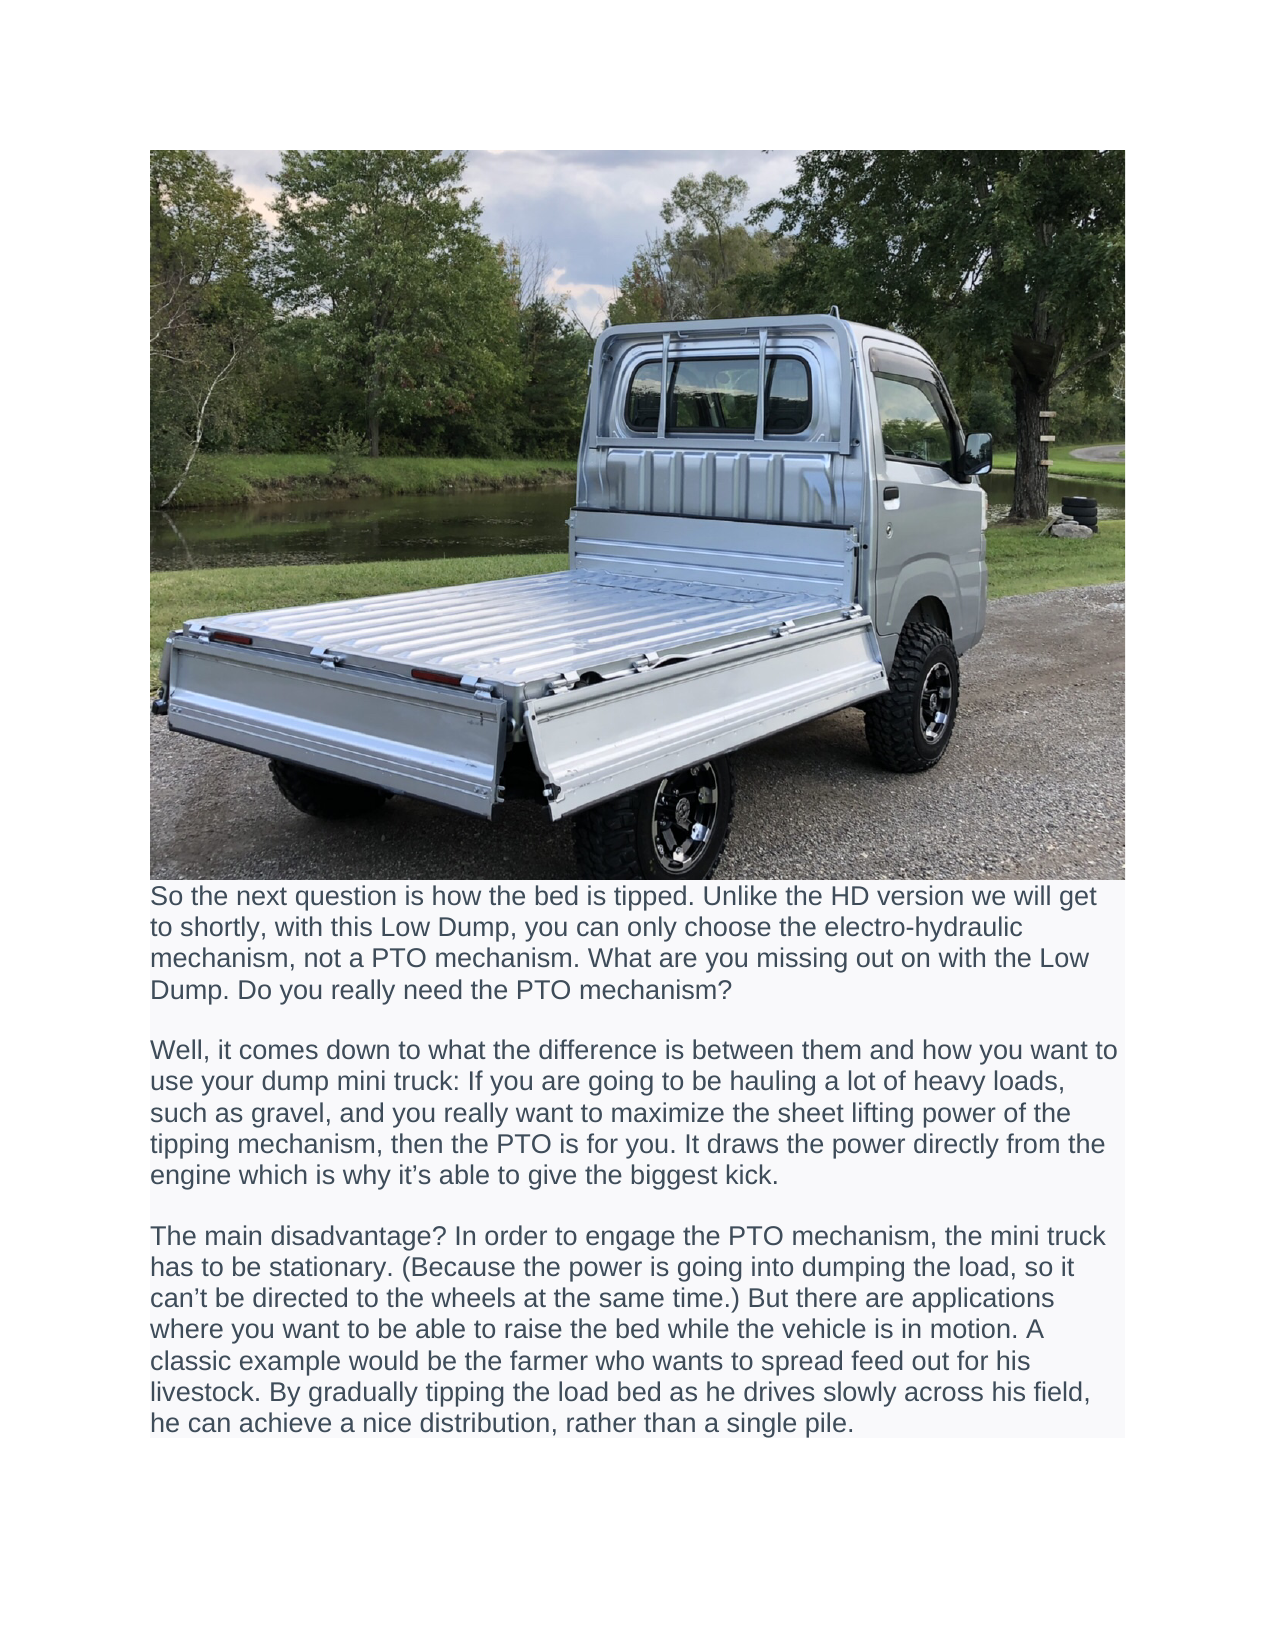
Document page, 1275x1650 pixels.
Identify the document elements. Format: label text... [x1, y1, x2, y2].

text Well, it comes down to what the difference is between them and how you want to use your dump mini truck: If you are going to be hauling a lot of heavy loads, such as gravel, and you really want to maximize the sheet lifting power of the tipping mechanism, then the PTO is for you. It draws the power directly from the engine which is why it’s able to give the biggest kick. [150, 1034, 1125, 1190]
text The main disadvantage? In order to engage the PTO mechanism, the mini truck has to be stationary. (Because the power is going into dumping the load, so it can’t be directed to the wheels at the same time.) But there are applications where you want to be able to raise the bed while the vehicle is in motion. A classic example would be the farmer who wants to spread feed out for his livestock. By gradually tipping the load bed as he drives slowly across his field, he can achieve a nice distribution, rather than a single pile. [150, 1219, 1125, 1438]
text So the next question is how the bed is tipped. Unlike the HD version we will get to shortly, with this Low Dump, you can only choose the electro-hydraulic mechanism, not a PTO mechanism. What are you missing out on with the Low Dump. Do you really need the PTO mechanism? [150, 880, 1125, 1005]
picture [150, 150, 1125, 880]
